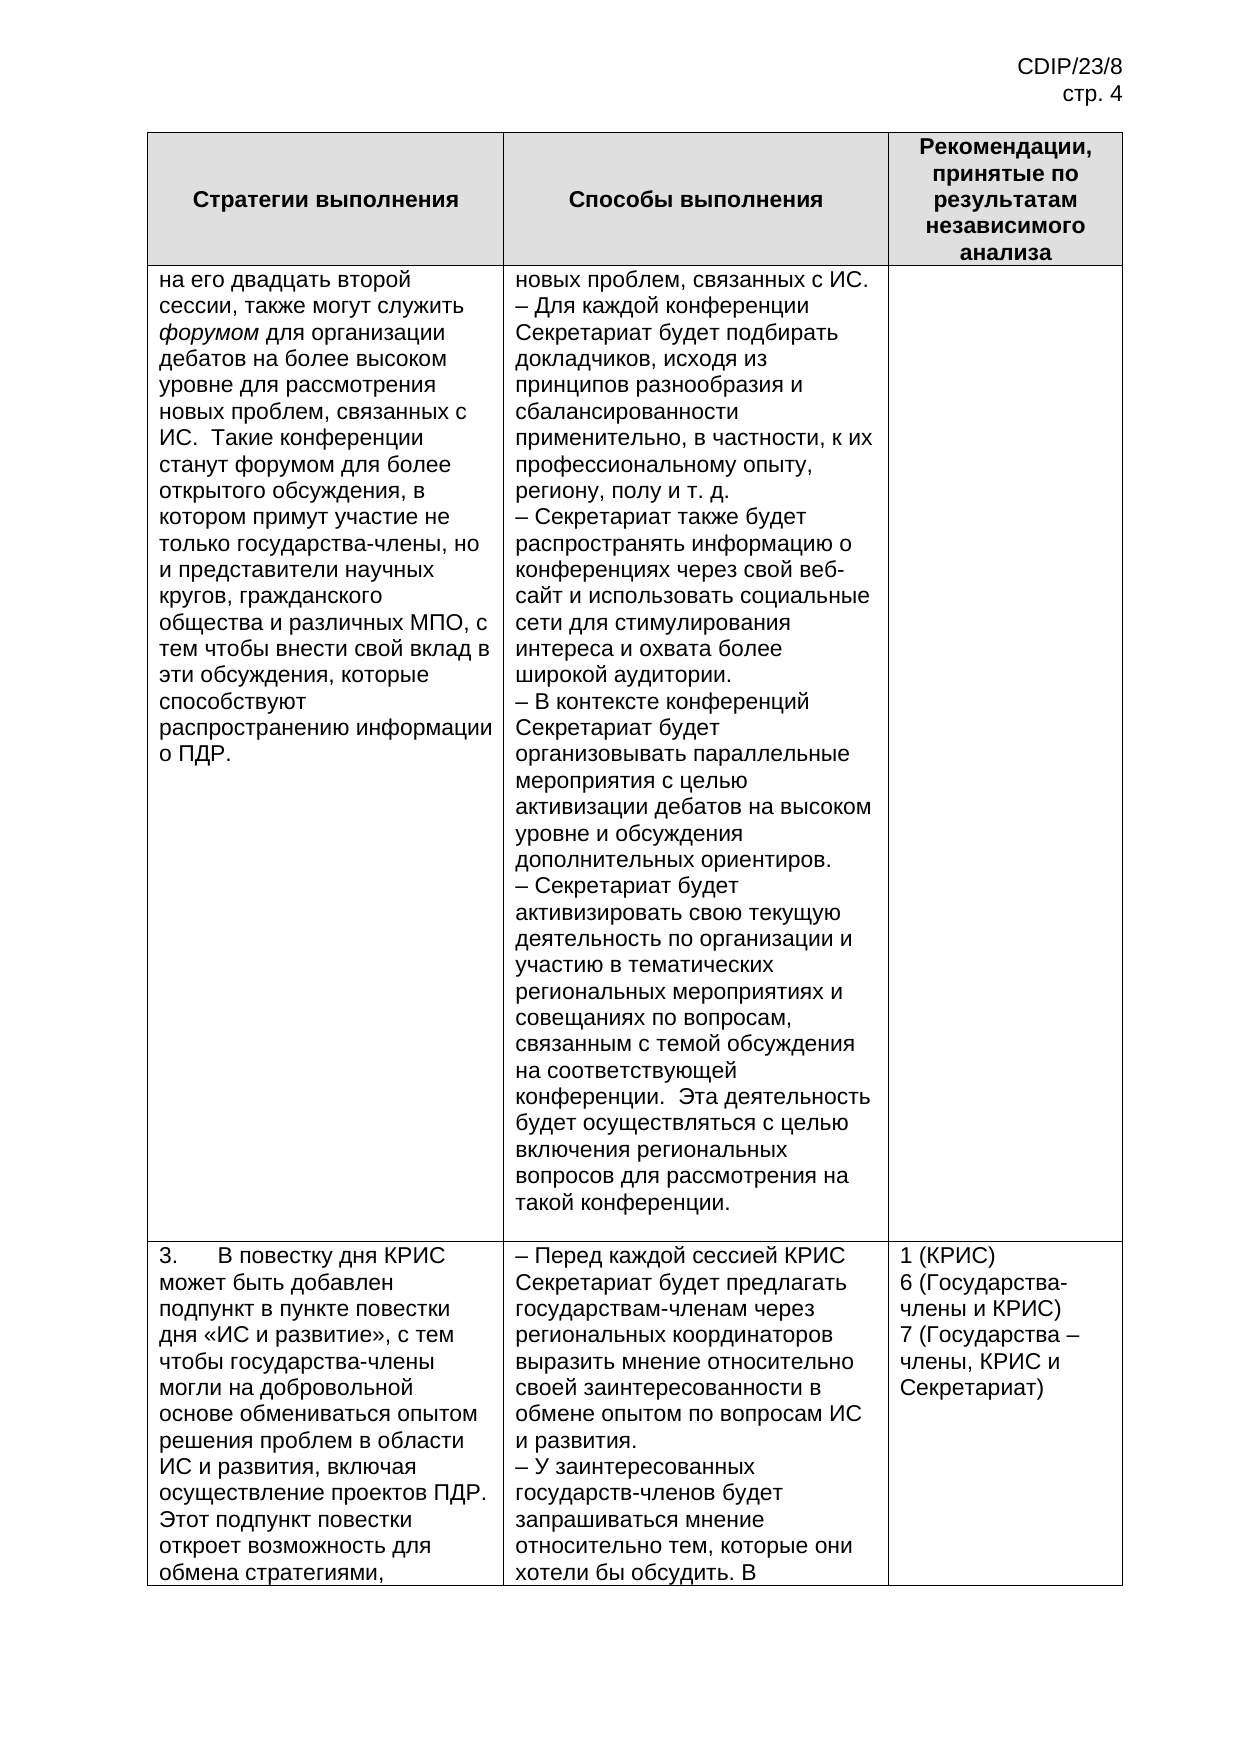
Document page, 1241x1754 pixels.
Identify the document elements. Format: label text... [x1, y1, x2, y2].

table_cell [889, 1242, 1122, 1585]
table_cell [504, 266, 888, 1241]
table_header Рекомендации, принятые по результатам независимого анализа [889, 133, 1122, 265]
table_header Стратегии выполнения [148, 133, 503, 265]
table_header Способы выполнения [504, 133, 888, 265]
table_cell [148, 1242, 503, 1585]
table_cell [504, 1242, 888, 1585]
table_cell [889, 266, 1122, 1241]
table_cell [148, 266, 503, 1241]
